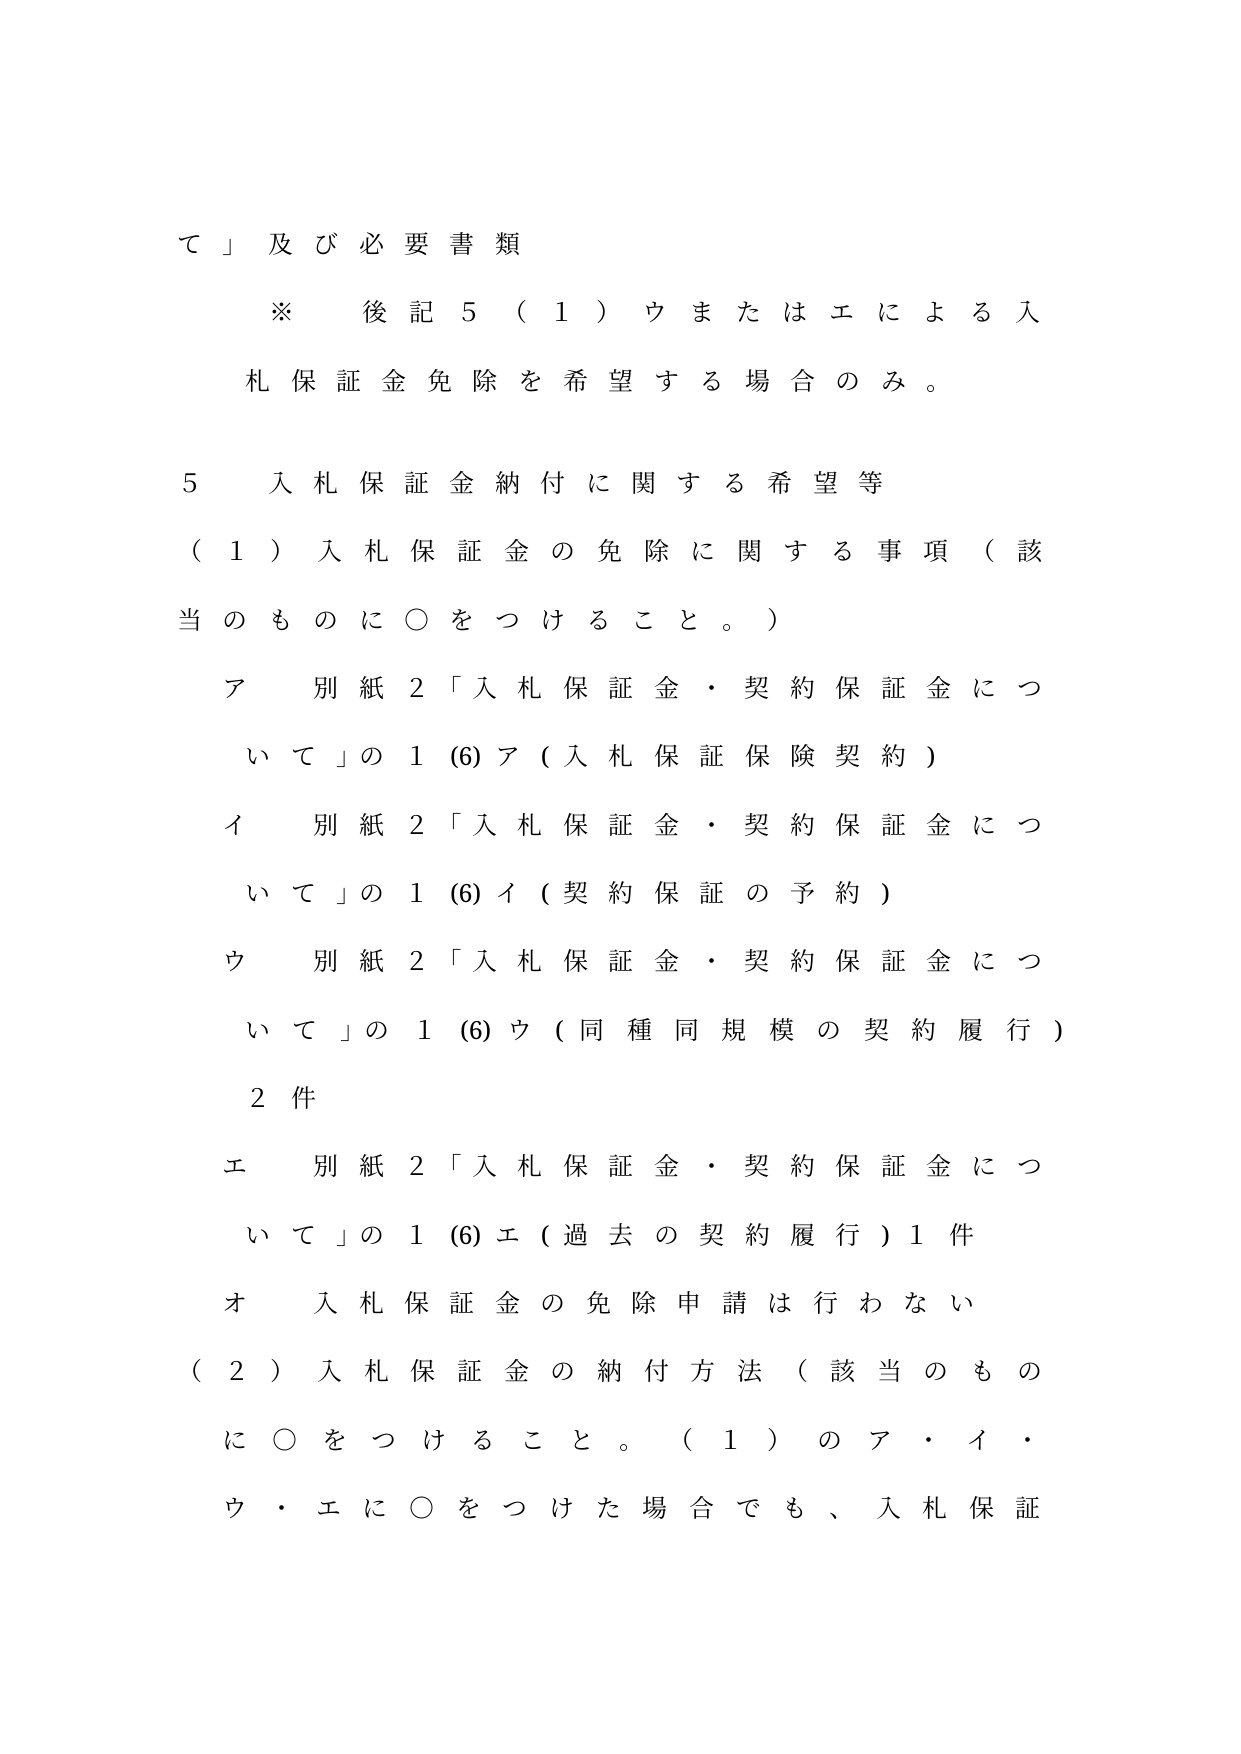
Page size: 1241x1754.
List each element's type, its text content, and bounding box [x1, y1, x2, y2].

text ５ 入札保証金納付に関する希望等 [177, 448, 1063, 516]
text イ 別紙２｢入札保証金・契約保証金について｣の１(6)イ(契約保証の予約) [223, 789, 1063, 926]
text ア 別紙２｢入札保証金・契約保証金について｣の１(6)ア(入札保証保険契約) [223, 653, 1063, 789]
text ※ 後記５（１）ウまたはエによる入札保証金免除を希望する場合のみ。 [223, 277, 1063, 413]
text ウ 別紙２｢入札保証金・契約保証金について｣の１(6)ウ(同種同規模の契約履行) ２件 [223, 926, 1063, 1131]
text （１）入札保証金の免除に関する事項（該当のものに○をつけること。） [177, 516, 1063, 653]
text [177, 1336, 1063, 1541]
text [177, 208, 1063, 277]
text エ 別紙２｢入札保証金・契約保証金について｣の１(6)エ(過去の契約履行)１件 [223, 1131, 1063, 1268]
text オ 入札保証金の免除申請は行わない [223, 1268, 1063, 1336]
